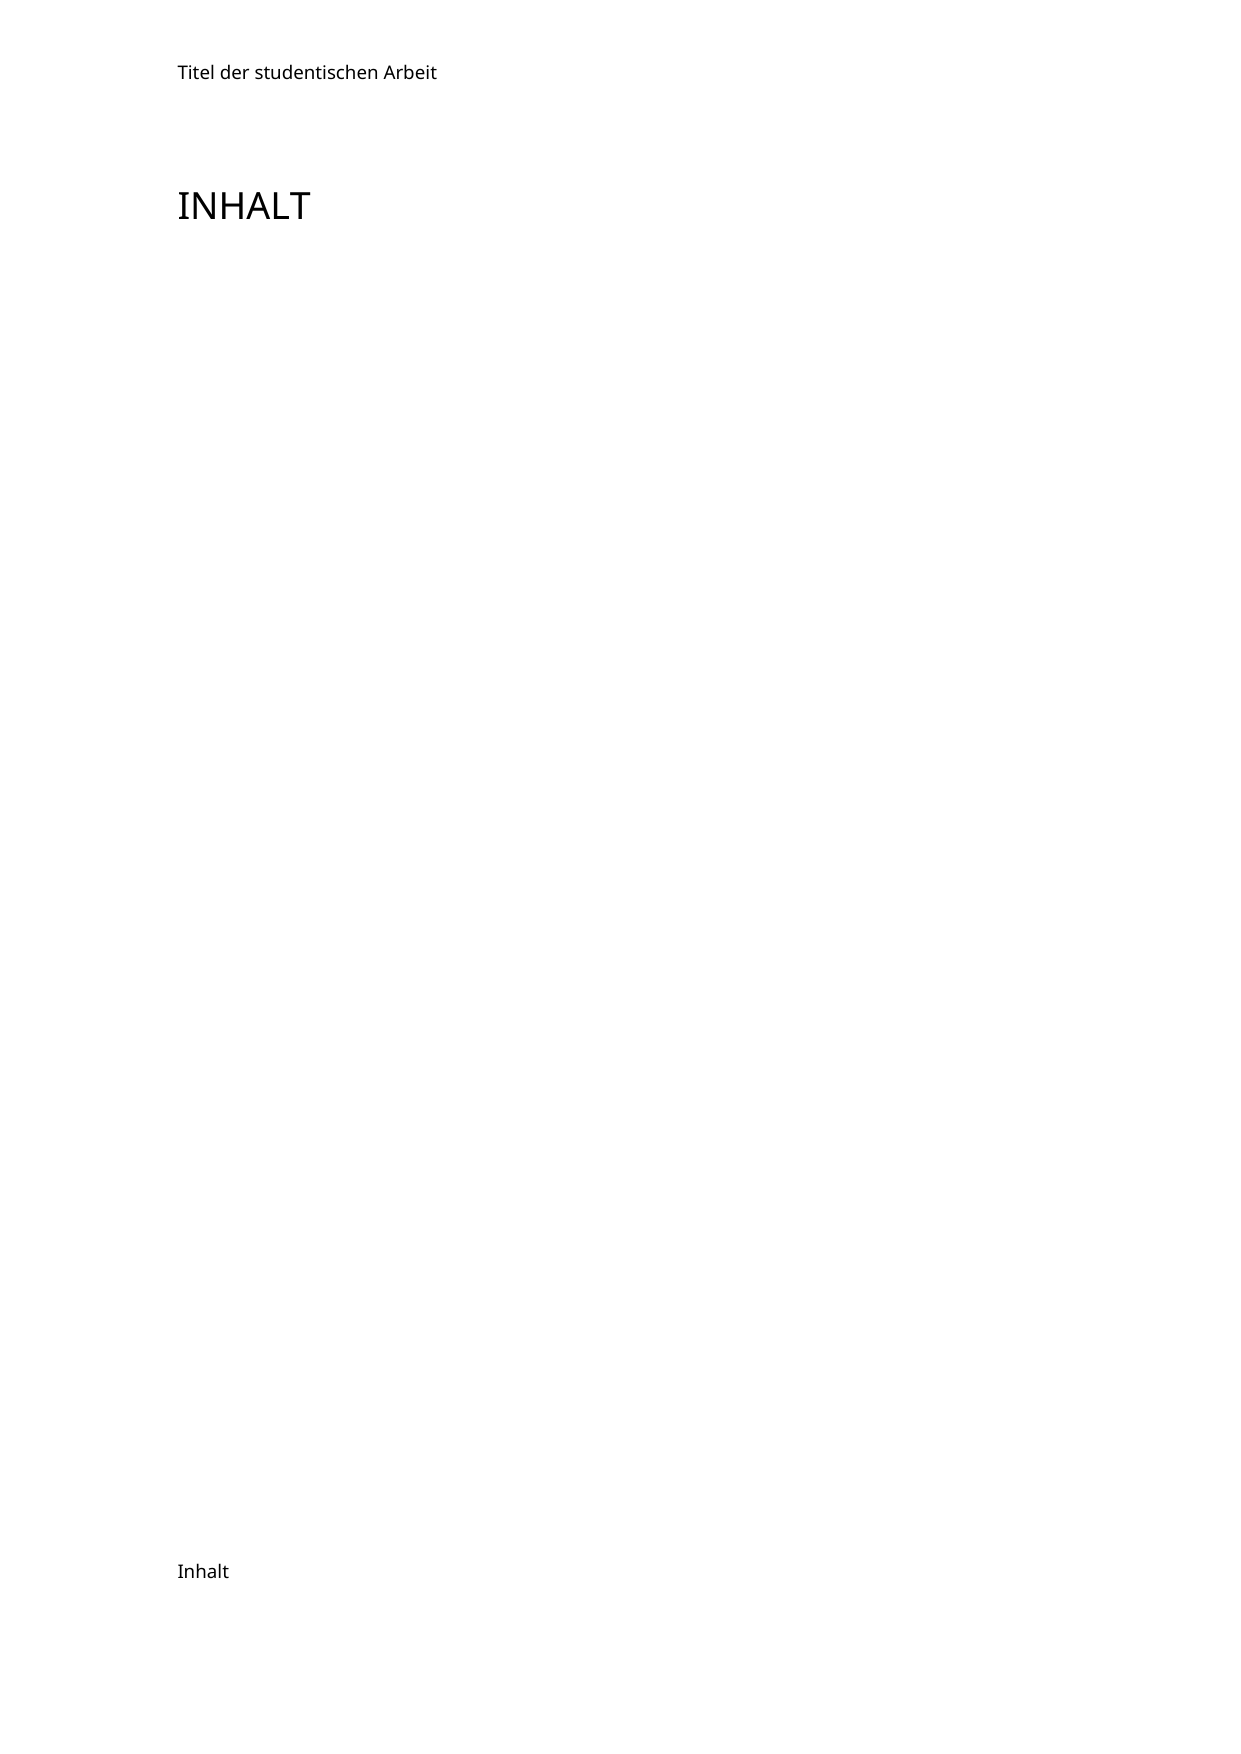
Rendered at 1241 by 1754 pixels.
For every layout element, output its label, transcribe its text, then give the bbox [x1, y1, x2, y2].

text INHALT [177, 180, 1122, 231]
